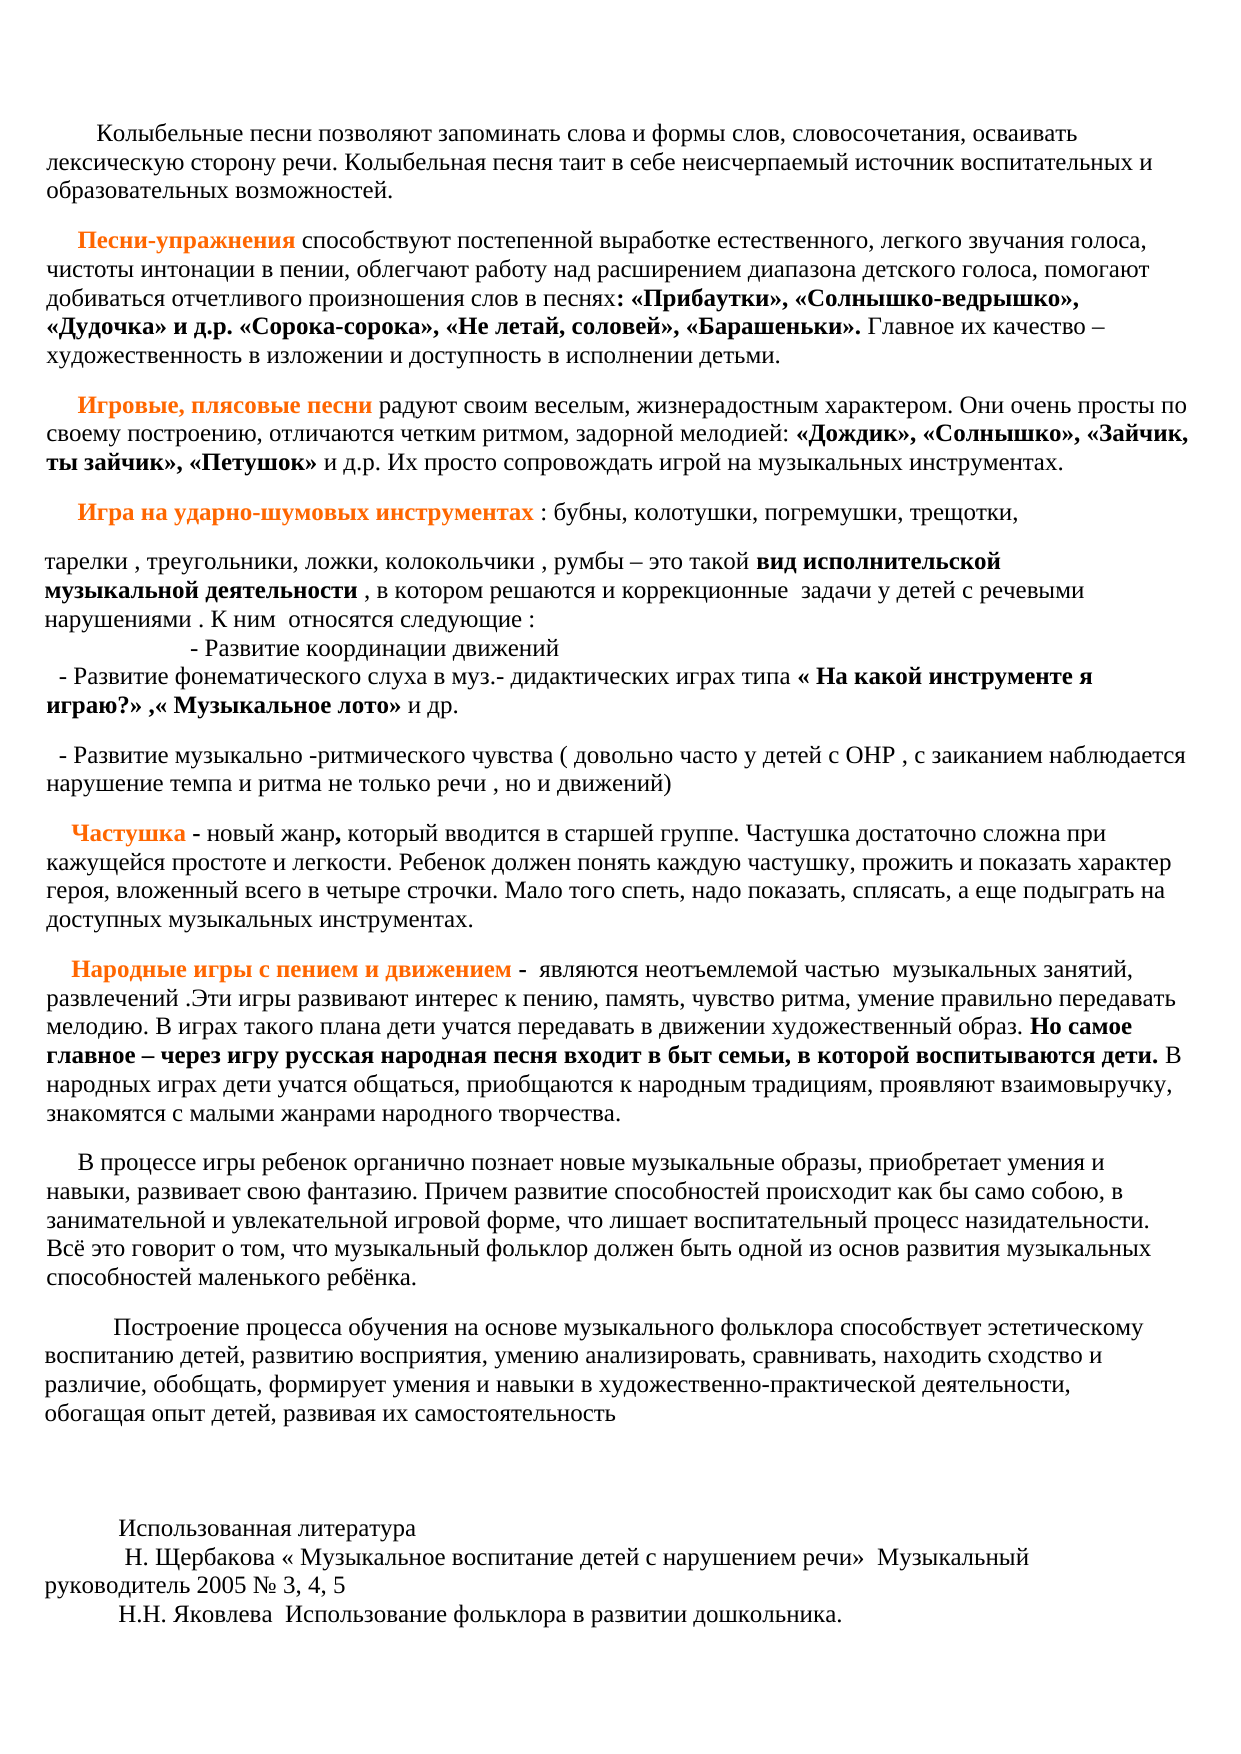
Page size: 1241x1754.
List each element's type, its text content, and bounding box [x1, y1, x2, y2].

text В процессе игры ребенок органично познает новые музыкальные образы, приобретает умения и навыки, развивает свою фантазию. Причем развитие способностей происходит как бы само собою, в занимательной и увлекательной игровой форме, что лишает воспитательный процесс назидательности. Всё это говорит о том, что музыкальный фольклор должен быть одной из основ развития музыкальных способностей маленького ребёнка. [46, 1147, 1190, 1291]
text Использованная литература [44, 1513, 1152, 1542]
text Игра на ударно-шумовых инструментах : бубны, колотушки, погремушки, трещотки, [46, 497, 1190, 526]
text Народные игры с пением и движением - являются неотъемлемой частью музыкальных занятий, развлечений .Эти игры развивают интерес к пению, память, чувство ритма, умение правильно передавать мелодию. В играх такого плана дети учатся передавать в движении художественный образ. Но самое главное – через игру русская народная песня входит в быт семьи, в которой воспитываются дети. В народных играх дети учатся общаться, приобщаются к народным традициям, проявляют взаимовыручку, знакомятся с малыми жанрами народного творчества. [46, 954, 1190, 1126]
text Построение процесса обучения на основе музыкального фольклора способствует эстетическому воспитанию детей, развитию восприятия, умению анализировать, сравнивать, находить сходство и различие, обобщать, формирует умения и навыки в художественно-практической деятельности, обогащая опыт детей, развивая их самостоятельность [44, 1312, 1152, 1427]
text Н.Н. Яковлева Использование фольклора в развитии дошкольника. [44, 1599, 1152, 1628]
text Игровые, плясовые песни радуют своим веселым, жизнерадостным характером. Они очень просты по своему построению, отличаются четким ритмом, задорной мелодией: «Дождик», «Солнышко», «Зайчик, ты зайчик», «Петушок» и д.р. Их просто сопровождать игрой на музыкальных инструментах. [46, 390, 1190, 476]
text - Развитие фонематического слуха в муз.- дидактических играх типа « На какой инструменте я играю?» ,« Музыкальное лото» и др. [46, 661, 1190, 719]
text - Развитие музыкально -ритмического чувства ( довольно часто у детей с ОНР , с заиканием наблюдается нарушение темпа и ритма не только речи , но и движений) [46, 740, 1190, 797]
text - Развитие координации движений [59, 633, 1152, 661]
text Н. Щербакова « Музыкальное воспитание детей с нарушением речи» Музыкальный руководитель 2005 № 3, 4, 5 [44, 1542, 1152, 1599]
text Колыбельные песни позволяют запоминать слова и формы слов, словосочетания, осваивать лексическую сторону речи. Колыбельная песня таит в себе неисчерпаемый источник воспитательных и образовательных возможностей. [46, 118, 1190, 204]
text тарелки , треугольники, ложки, колокольчики , румбы – это такой вид исполнительской музыкальной деятельности , в котором решаются и коррекционные задачи у детей с речевыми нарушениями . К ним относятся следующие : [44, 546, 1152, 633]
text Частушка - новый жанр, который вводится в старшей группе. Частушка достаточно сложна при кажущейся простоте и легкости. Ребенок должен понять каждую частушку, прожить и показать характер героя, вложенный всего в четыре строчки. Мало того спеть, надо показать, сплясать, а еще подыграть на доступных музыкальных инструментах. [46, 818, 1190, 933]
text Песни-упражнения способствуют постепенной выработке естественного, легкого звучания голоса, чистоты интонации в пении, облегчают работу над расширением диапазона детского голоса, помогают добиваться отчетливого произношения слов в песнях: «Прибаутки», «Солнышко-ведрышко», «Дудочка» и д.р. «Сорока-сорока», «Не летай, соловей», «Барашеньки». Главное их качество – художественность в изложении и доступность в исполнении детьми. [46, 225, 1190, 369]
